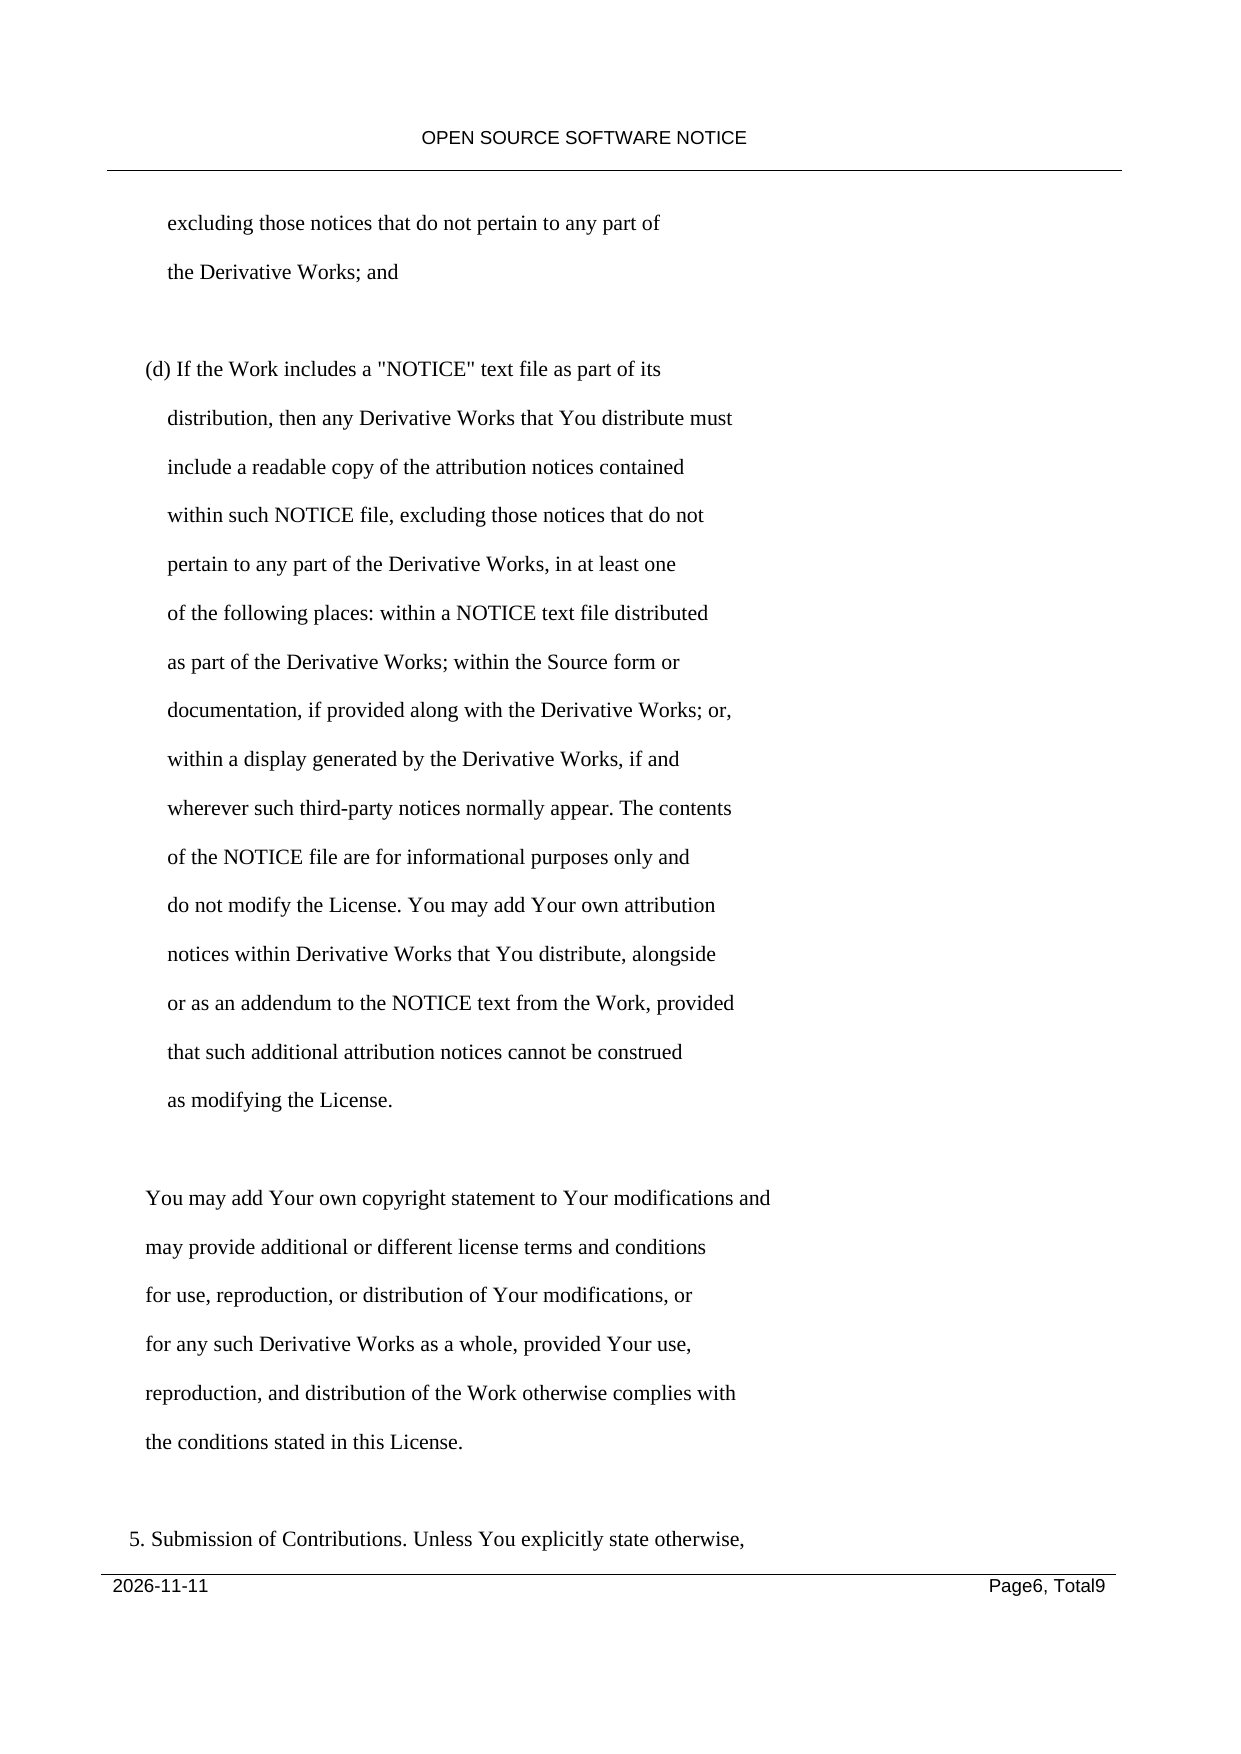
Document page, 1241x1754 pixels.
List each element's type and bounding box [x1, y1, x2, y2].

text [112, 206, 1128, 1555]
